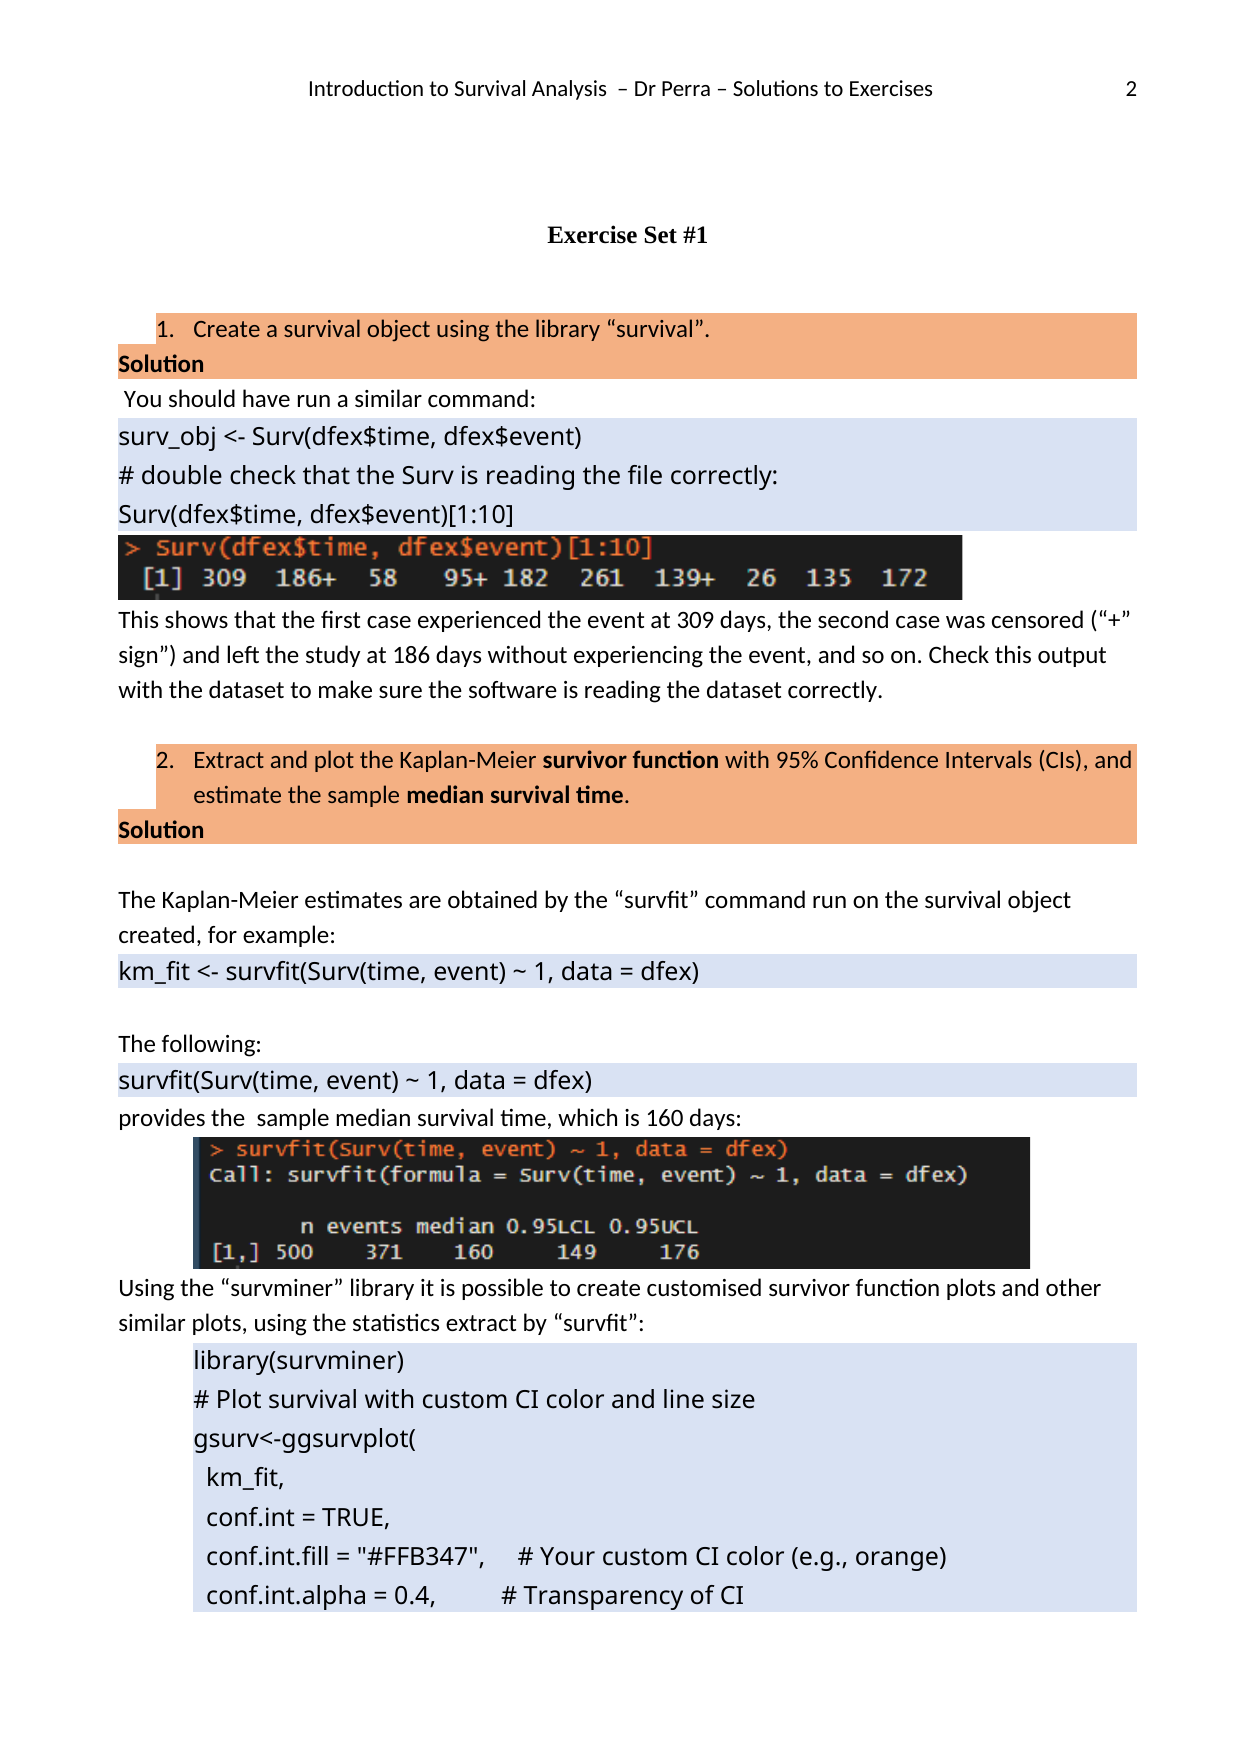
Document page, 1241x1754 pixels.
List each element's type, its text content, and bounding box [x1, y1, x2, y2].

list conf.int.alpha = 0.4, # Transparency of CI [193, 1578, 1137, 1612]
text Solution [118, 814, 1137, 844]
picture [118, 535, 963, 600]
text You should have run a similar command: [118, 383, 1137, 414]
list # Plot survival with custom CI color and line size [193, 1382, 1137, 1416]
list conf.int = TRUE, [193, 1499, 1137, 1533]
list library(survminer) [193, 1343, 1137, 1377]
text This shows that the first case experienced the event at 309 days, the second case was censored (“+” sign”) and left the study at 186 days without experiencing the event, and so on. Check this output with the dataset to make sure the software is reading the dataset correctly. [118, 604, 1137, 704]
list km_fit, [193, 1460, 1137, 1494]
text Surv(dfex$time, dfex$event)[1:10] [118, 496, 1137, 531]
text survfit(Surv(time, event) ~ 1, data = dfex) [118, 1063, 1137, 1097]
text Using the “survminer” library it is possible to create customised survivor function plots and other similar plots, using the statistics extract by “survfit”: [118, 1273, 1137, 1338]
text Solution [118, 348, 1137, 379]
text km_fit <- survfit(Surv(time, event) ~ 1, data = dfex) [118, 954, 1137, 988]
list Extract and plot the Kaplan-Meier survivor function with 95% Confidence Intervals (CIs), and estimate the sample median survival time. [156, 744, 1137, 809]
text The following: [118, 1028, 1137, 1058]
text surv_obj <- Surv(dfex$time, dfex$event) [118, 418, 1137, 452]
title Exercise Set #1 [118, 221, 1137, 249]
text The Kaplan-Meier estimates are obtained by the “survfit” command run on the survival object created, for example: [118, 884, 1137, 949]
picture [193, 1137, 1031, 1269]
list Create a survival object using the library “survival”. [156, 313, 1137, 344]
list conf.int.fill = "#FFB347", # Your custom CI color (e.g., orange) [193, 1538, 1137, 1572]
text # double check that the Surv is reading the file correctly: [118, 457, 1137, 491]
text provides the sample median survival time, which is 160 days: [118, 1102, 1137, 1133]
list gsurv<-ggsurvplot( [193, 1421, 1137, 1455]
